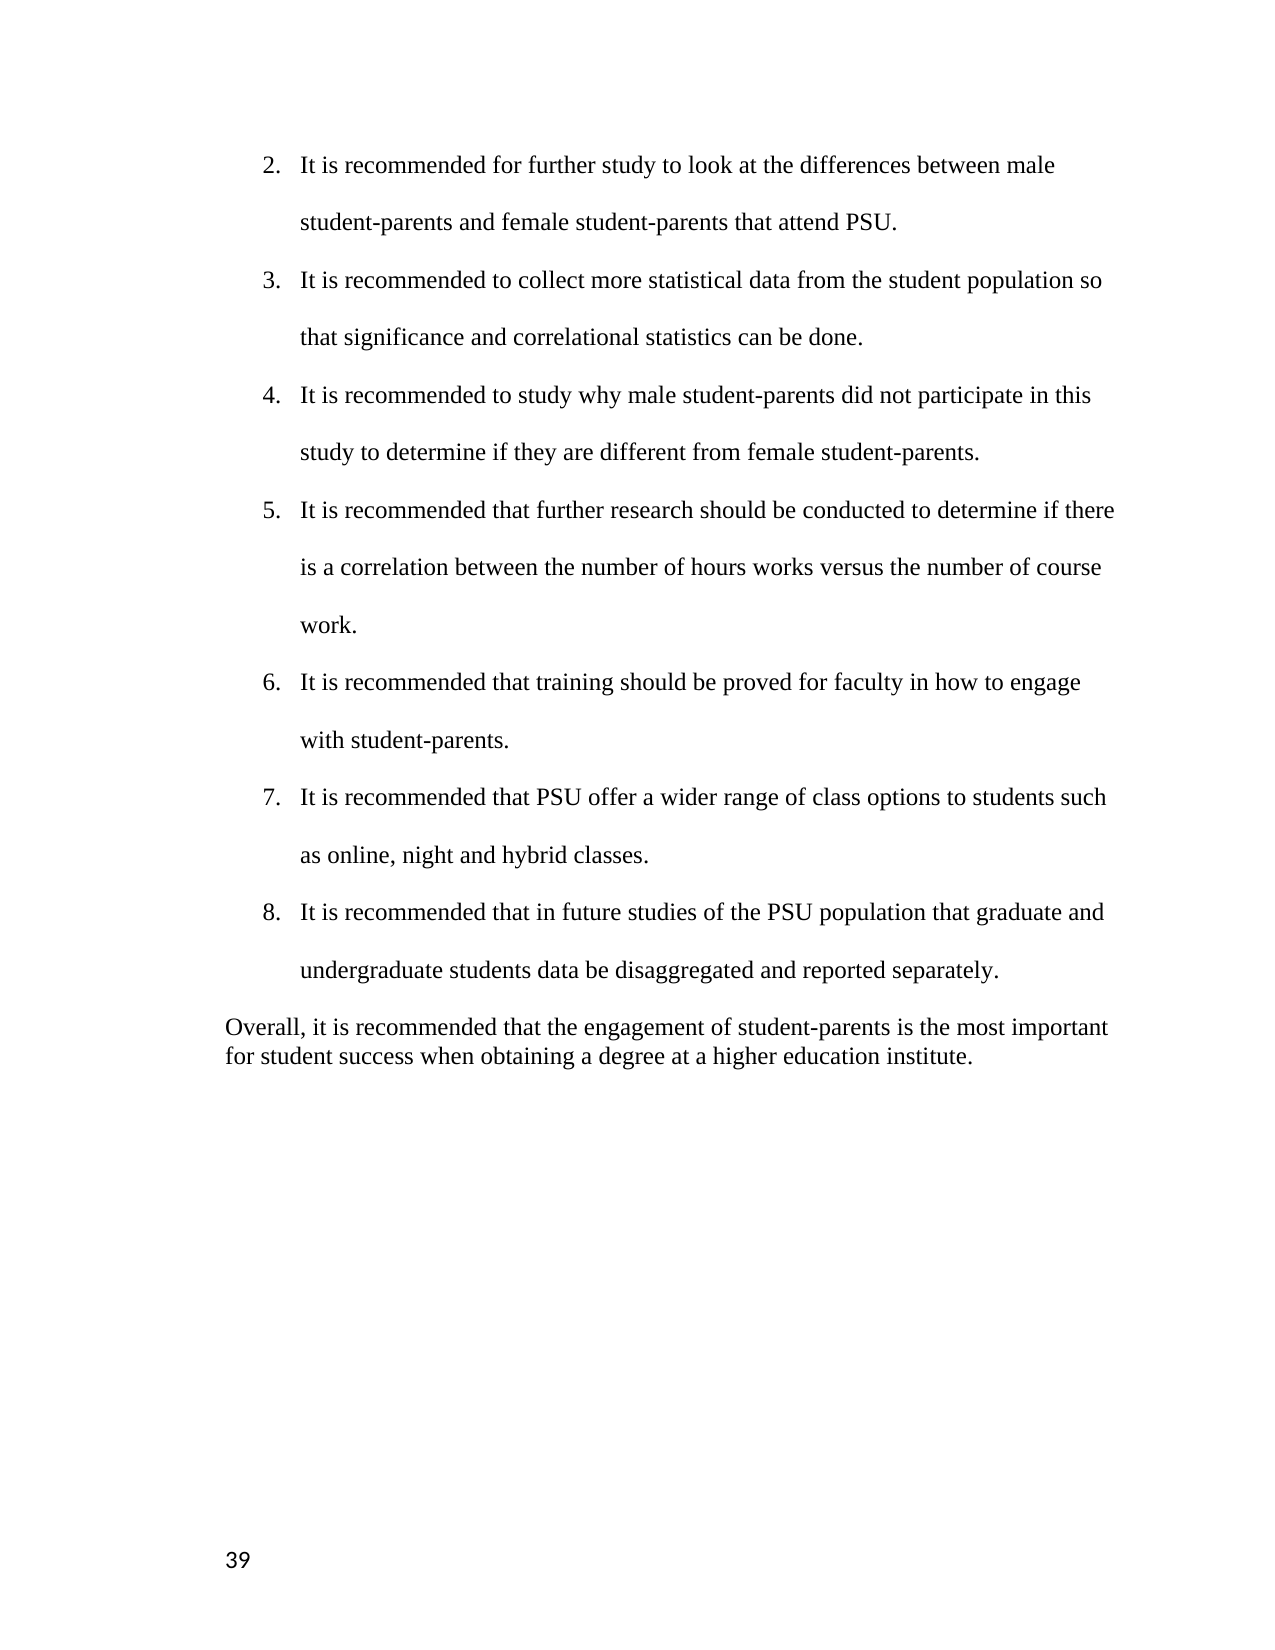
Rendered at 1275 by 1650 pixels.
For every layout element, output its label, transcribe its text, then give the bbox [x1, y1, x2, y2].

text Overall, it is recommended that the engagement of student-parents is the most important for student success when obtaining a degree at a higher education institute. [225, 1012, 1125, 1070]
list It is recommended that training should be proved for faculty in how to engage with student-parents. [262, 667, 1125, 754]
list It is recommended that in future studies of the PSU population that graduate and undergraduate students data be disaggregated and reported separately. [262, 897, 1125, 984]
list It is recommended that PSU offer a wider range of class options to students such as online, night and hybrid classes. [262, 782, 1125, 869]
list It is recommended that further research should be conducted to determine if there is a correlation between the number of hours works versus the number of course work. [262, 495, 1125, 639]
list It is recommended to study why male student-parents did not participate in this study to determine if they are different from female student-parents. [262, 380, 1125, 466]
list It is recommended for further study to look at the differences between male student-parents and female student-parents that attend PSU. [262, 150, 1125, 236]
list It is recommended to collect more statistical data from the student population so that significance and correlational statistics can be done. [262, 265, 1125, 351]
